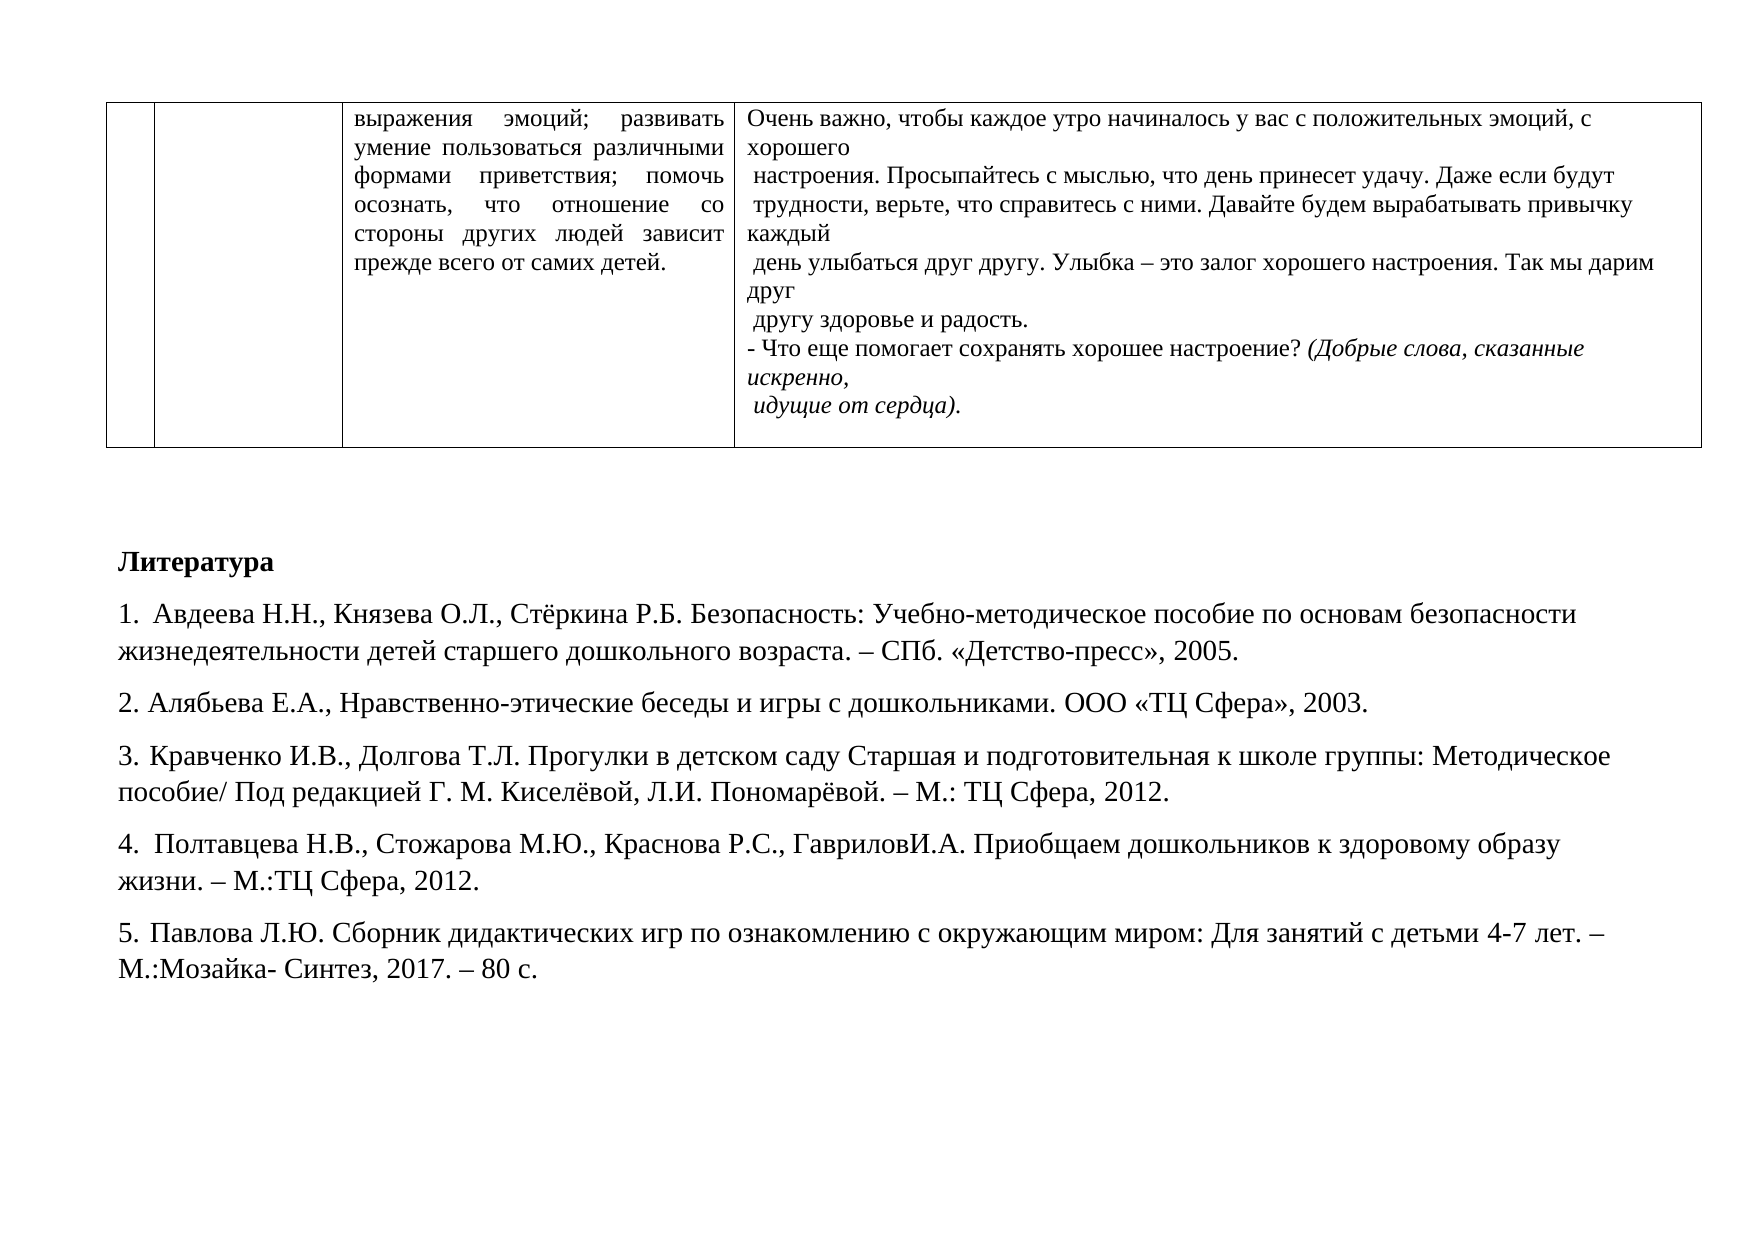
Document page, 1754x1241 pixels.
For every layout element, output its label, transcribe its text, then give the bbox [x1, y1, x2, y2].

list Кравченко И.В., Долгова Т.Л. Прогулки в детском саду Старшая и подготовительная к школе группы: Методическое пособие/ Под редакцией Г. М. Киселёвой, Л.И. Пономарёвой. – М.: ТЦ Сфера, 2012. [118, 738, 1636, 807]
list Павлова Л.Ю. Сборник дидактических игр по ознакомлению с окружающим миром: Для занятий с детьми 4-7 лет. – М.:Мозайка- Синтез, 2017. – 80 с. [118, 916, 1636, 985]
table_header [155, 103, 342, 447]
table_header Очень важно, чтобы каждое утро начиналось у вас с положительных эмоций, с хорошего настроения. Просыпайтесь с мыслью, что день принесет удачу. Даже если будут трудности, верьте, что справитесь с ними. Давайте будем вырабатывать привычку каждый день улыбаться друг другу. Улыбка – это залог хорошего настроения. Так мы дарим друг другу здоровье и радость. - Что еще помогает сохранять хорошее настроение? (Добрые слова, сказанные искренно, идущие от сердца). [735, 103, 1701, 447]
list Полтавцева Н.В., Стожарова М.Ю., Краснова Р.С., ГавриловИ.А. Приобщаем дошкольников к здоровому образу жизни. – М.:ТЦ Сфера, 2012. [118, 827, 1636, 896]
list Алябьева Е.А., Нравственно-этические беседы и игры с дошкольниками. ООО «ТЦ Сфера», 2003. [118, 685, 1714, 719]
table_header [107, 103, 154, 447]
table_header выражения эмоций; развивать умение пользоваться различными формами приветствия; помочь осознать, что отношение со стороны других людей зависит прежде всего от самих детей. [343, 103, 734, 447]
list Авдеева Н.Н., Князева О.Л., Стёркина Р.Б. Безопасность: Учебно-методическое пособие по основам безопасности жизнедеятельности детей старшего дошкольного возраста. – СПб. «Детство-пресс», 2005. [118, 596, 1636, 666]
text Литература [118, 544, 1714, 577]
